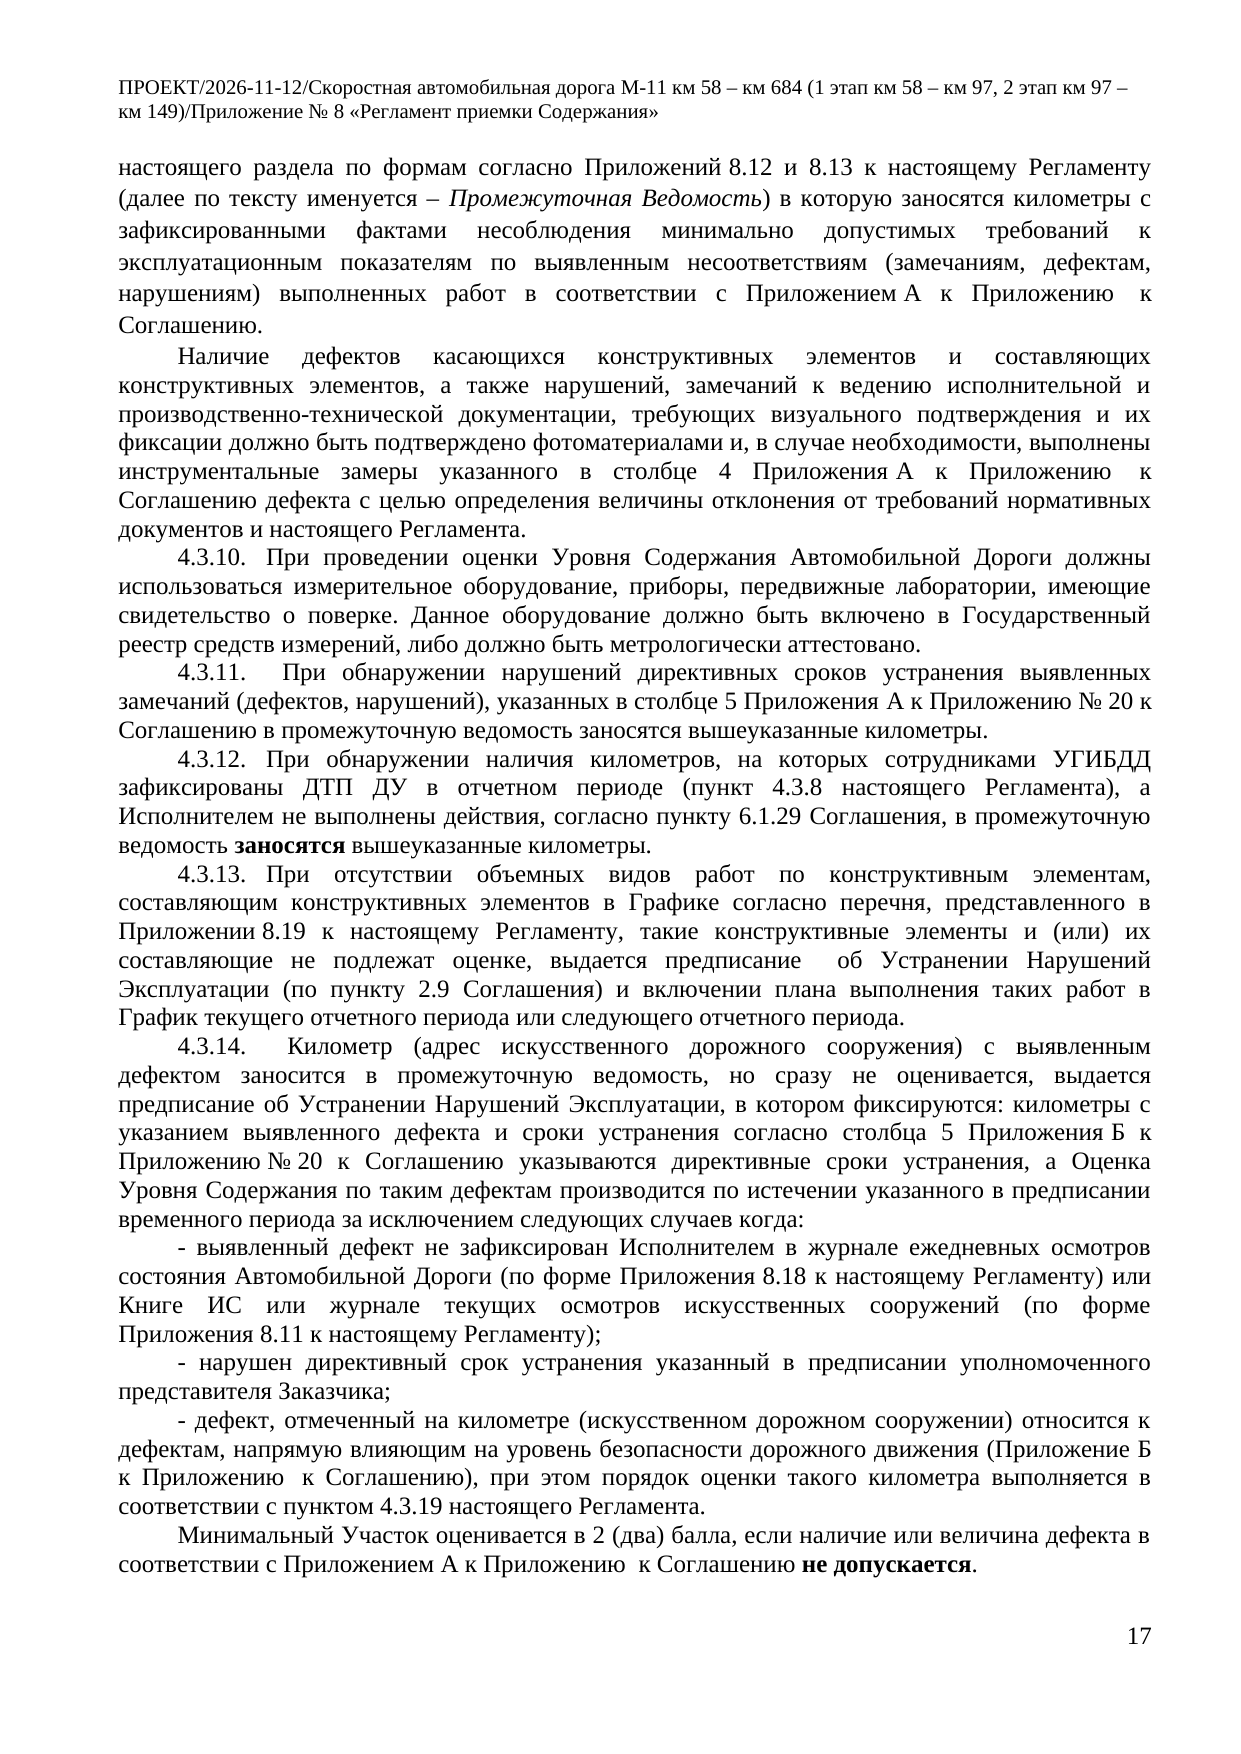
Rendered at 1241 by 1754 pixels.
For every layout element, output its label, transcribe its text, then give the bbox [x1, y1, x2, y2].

text - дефект, отмеченный на километре (искусственном дорожном сооружении) относится к дефектам, напрямую влияющим на уровень безопасности дорожного движения (Приложение Б к Приложению к Соглашению), при этом порядок оценки такого километра выполняется в соответствии с пунктом 4.3.19 настоящего Регламента. [118, 1405, 1152, 1520]
list При обнаружении наличия километров, на которых сотрудниками УГИБДД зафиксированы ДТП ДУ в отчетном периоде (пункт 4.3.8 настоящего Регламента), а Исполнителем не выполнены действия, согласно пункту 6.1.29 Соглашения, в промежуточную ведомость заносятся вышеуказанные километры. [118, 744, 1152, 859]
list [118, 152, 1152, 338]
text - выявленный дефект не зафиксирован Исполнителем в журнале ежедневных осмотров состояния Автомобильной Дороги (по форме Приложения 8.18 к настоящему Регламенту) или Книге ИС или журнале текущих осмотров искусственных сооружений (по форме Приложения 8.11 к настоящему Регламенту); [118, 1232, 1152, 1347]
text Минимальный Участок оценивается в 2 (два) балла, если наличие или величина дефекта в соответствии с Приложением А к Приложению к Соглашению не допускается. [118, 1520, 1152, 1577]
text - нарушен директивный срок устранения указанный в предписании уполномоченного представителя Заказчика; [118, 1347, 1152, 1405]
list При обнаружении нарушений директивных сроков устранения выявленных замечаний (дефектов, нарушений), указанных в столбце 5 Приложения А к Приложению № 20 к Соглашению в промежуточную ведомость заносятся вышеуказанные километры. [118, 657, 1152, 744]
list При проведении оценки Уровня Содержания Автомобильной Дороги должны использоваться измерительное оборудование, приборы, передвижные лаборатории, имеющие свидетельство о поверке. Данное оборудование должно быть включено в Государственный реестр средств измерений, либо должно быть метрологически аттестовано. [118, 542, 1152, 657]
text Наличие дефектов касающихся конструктивных элементов и составляющих конструктивных элементов, а также нарушений, замечаний к ведению исполнительной и производственно-технической документации, требующих визуального подтверждения и их фиксации должно быть подтверждено фотоматериалами и, в случае необходимости, выполнены инструментальные замеры указанного в столбце 4 Приложения А к Приложению к Соглашению дефекта с целью определения величины отклонения от требований нормативных документов и настоящего Регламента. [118, 341, 1152, 542]
list При отсутствии объемных видов работ по конструктивным элементам, составляющим конструктивных элементов в Графике согласно перечня, представленного в Приложении 8.19 к настоящему Регламенту, такие конструктивные элементы и (или) их составляющие не подлежат оценке, выдается предписание об Устранении Нарушений Эксплуатации (по пункту 2.9 Соглашения) и включении плана выполнения таких работ в График текущего отчетного периода или следующего отчетного периода. [118, 859, 1152, 1031]
list Километр (адрес искусственного дорожного сооружения) с выявленным дефектом заносится в промежуточную ведомость, но сразу не оценивается, выдается предписание об Устранении Нарушений Эксплуатации, в котором фиксируются: километры с указанием выявленного дефекта и сроки устранения согласно столбца 5 Приложения Б к Приложению № 20 к Соглашению указываются директивные сроки устранения, а Оценка Уровня Содержания по таким дефектам производится по истечении указанного в предписании временного периода за исключением следующих случаев когда: [118, 1031, 1152, 1232]
